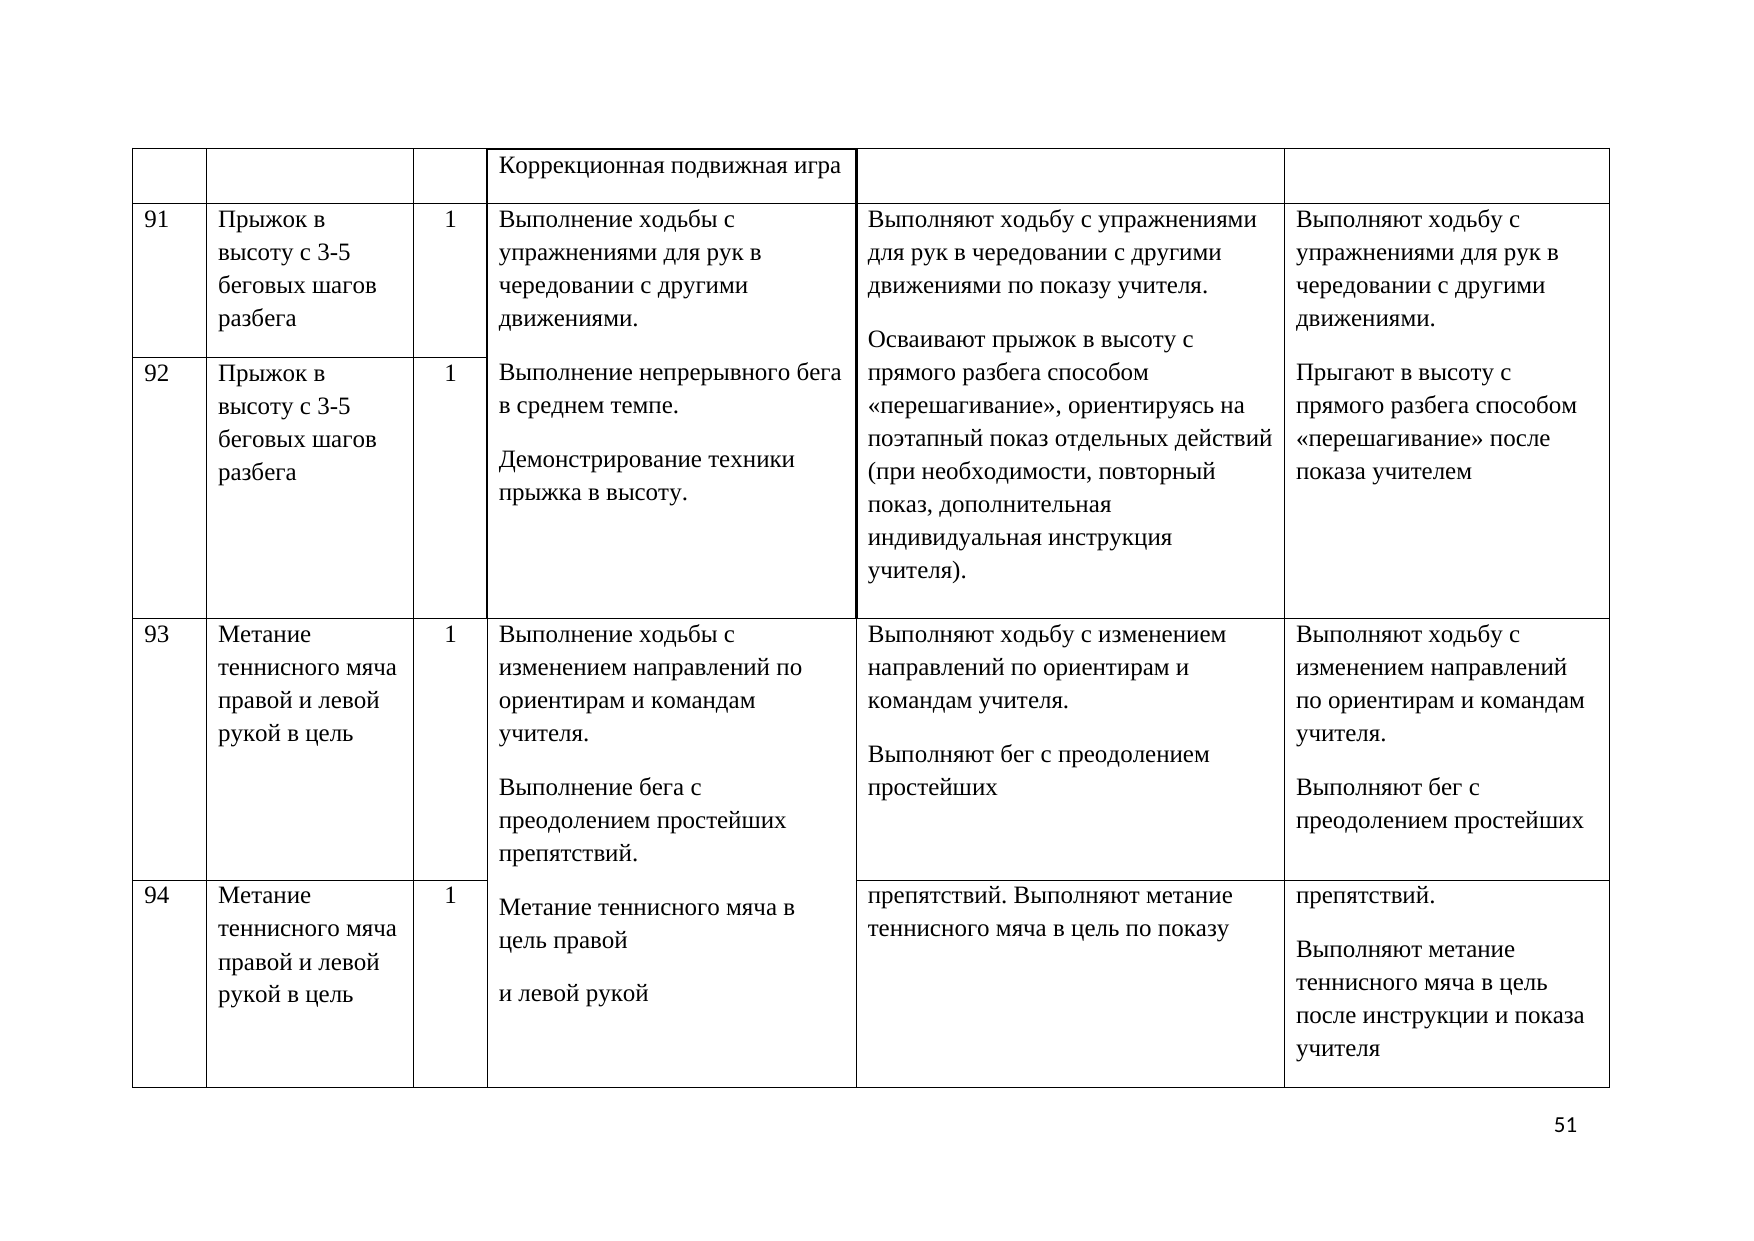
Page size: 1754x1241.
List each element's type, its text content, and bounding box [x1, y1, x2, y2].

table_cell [207, 149, 413, 203]
table_cell 93 [133, 619, 206, 879]
table_cell Выполняют ходьбу с изменением направлений по ориентирам и командам учителя. Выполняют бег с преодолением простейших [857, 619, 1284, 879]
table_cell 1 [414, 204, 486, 357]
table_cell Прыжок в высоту с 3-5 беговых шагов разбега [207, 358, 413, 618]
table_cell 90 [133, 149, 206, 203]
table_cell 92 [133, 358, 206, 618]
table_cell препятствий. Выполняют метание теннисного мяча в цель после инструкции и показа учителя [1285, 881, 1609, 1087]
table_cell 1 [414, 358, 486, 618]
table_cell Выполнение ходьбы с упражнениями для рук в чередовании с другими движениями. Выполнение непрерывного бега в среднем темпе. Демонстрирование техники прыжка в высоту. [488, 204, 855, 618]
table_cell Метание теннисного мяча правой и левой рукой в цель [207, 619, 413, 879]
table_cell Выполнение ходьбы с изменением направлений по ориентирам и командам учителя. Выполнение бега с преодолением простейших препятствий. Метание теннисного мяча в цель правой и левой рукой [488, 619, 856, 1087]
table_cell Выполняют ходьбу с упражнениями для рук в чередовании с другими движениями по показу учителя. Осваивают прыжок в высоту с прямого разбега способом «перешагивание», ориентируясь на поэтапный показ отдельных действий (при необходимости, повторный показ, дополнительная индивидуальная инструкция учителя). [858, 204, 1284, 618]
table_cell 1 [414, 881, 487, 1087]
table_cell препятствий. Выполняют метание теннисного мяча в цель по показу [857, 881, 1284, 1087]
table_cell Прыжок в высоту с 3-5 беговых шагов разбега [207, 204, 413, 357]
table_cell Метание теннисного мяча правой и левой рукой в цель [207, 881, 413, 1087]
table_cell Выполняют ходьбу с упражнениями для рук в чередовании с другими движениями. Прыгают в высоту с прямого разбега способом «перешагивание» после показа учителем [1285, 204, 1609, 618]
table_cell 1 [414, 149, 486, 203]
table_cell 1 [414, 619, 487, 879]
table_cell Выполняют ходьбу с изменением направлений по ориентирам и командам учителя. Выполняют бег с преодолением простейших [1285, 619, 1609, 879]
table_cell 94 [133, 881, 206, 1087]
table_cell 91 [133, 204, 206, 357]
